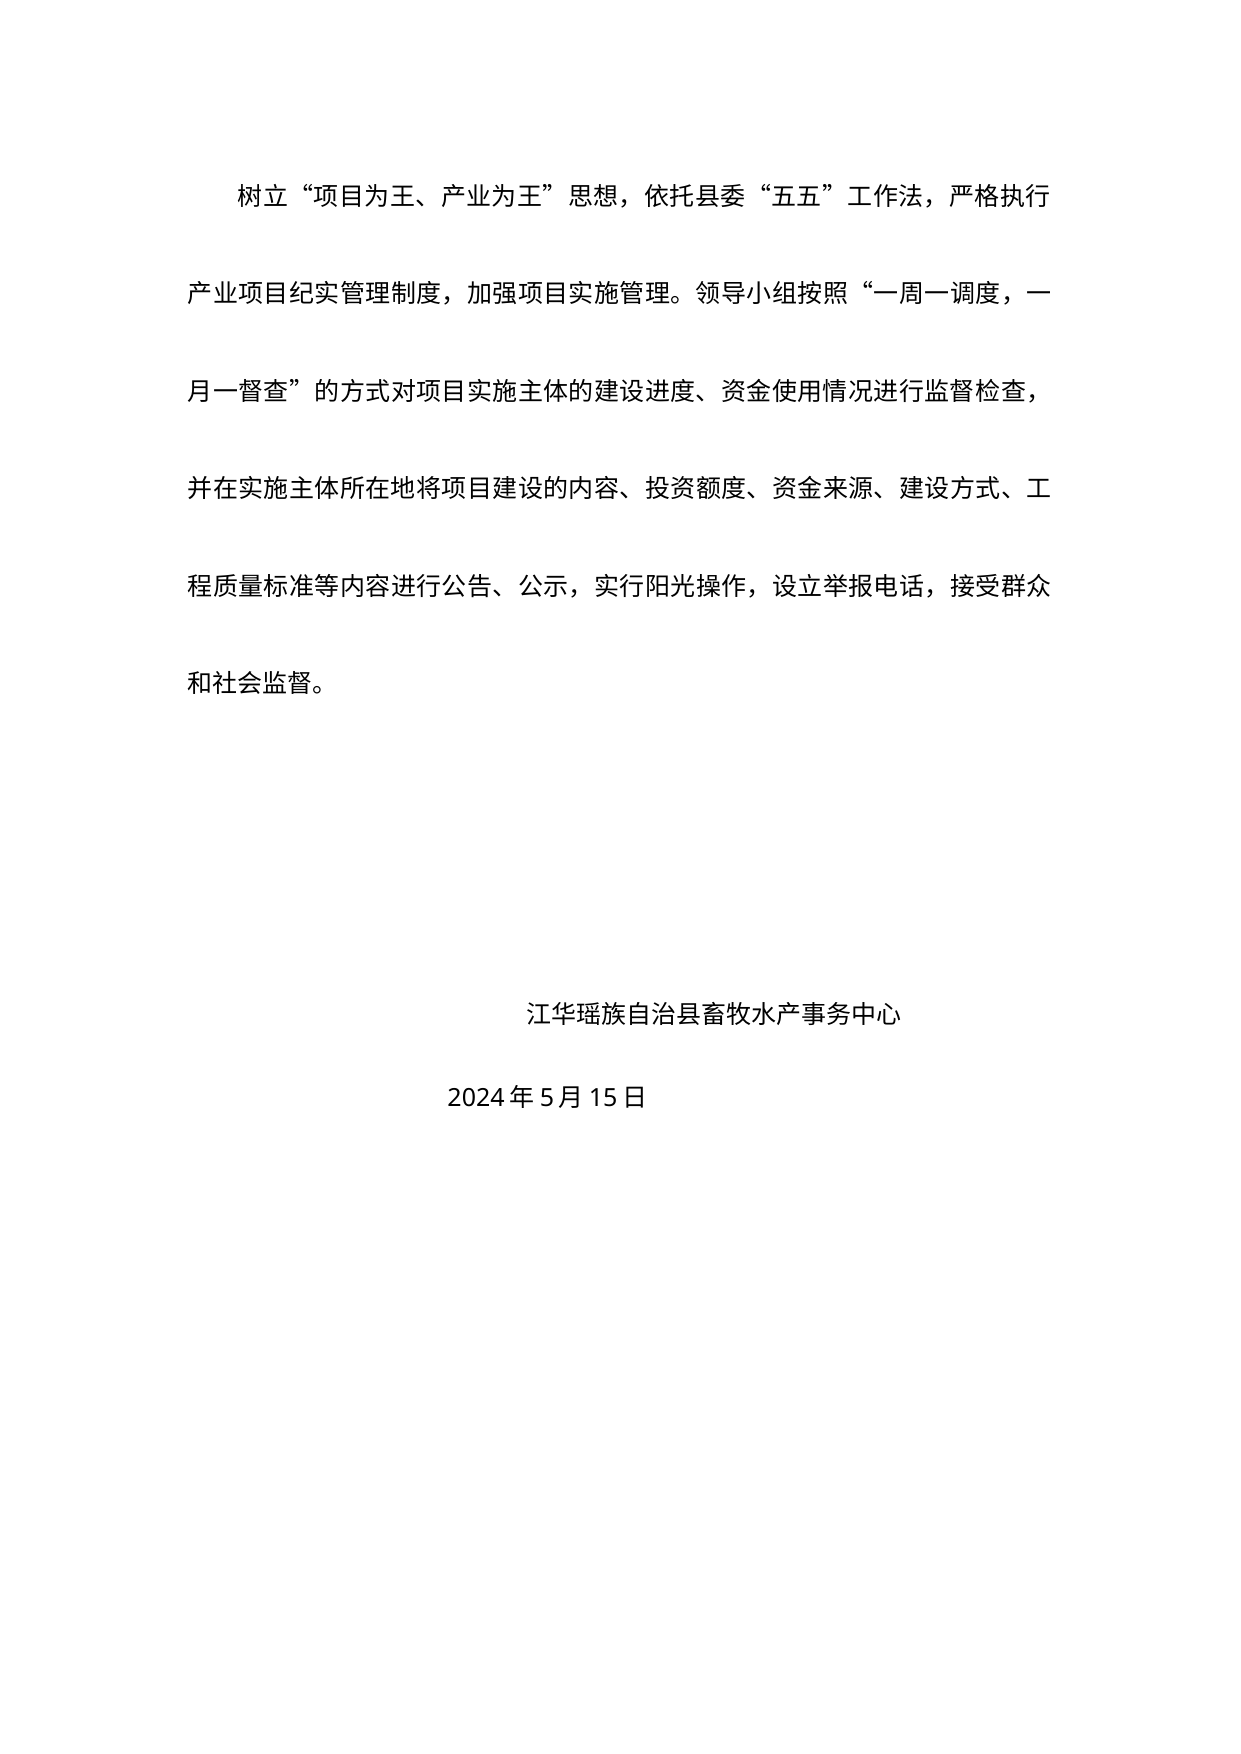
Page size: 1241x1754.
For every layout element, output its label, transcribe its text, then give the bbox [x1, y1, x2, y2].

text 2024年5月15日 [187, 1063, 1053, 1128]
text 江华瑶族自治县畜牧水产事务中心 [187, 980, 1053, 1045]
text 树立“项目为王、产业为王”思想，依托县委“五五”工作法，严格执行产业项目纪实管理制度，加强项目实施管理。领导小组按照“一周一调度，一月一督查”的方式对项目实施主体的建设进度、资金使用情况进行监督检查，并在实施主体所在地将项目建设的内容、投资额度、资金来源、建设方式、工程质量标准等内容进行公告、公示，实行阳光操作，设立举报电话，接受群众和社会监督。 [187, 162, 1053, 714]
